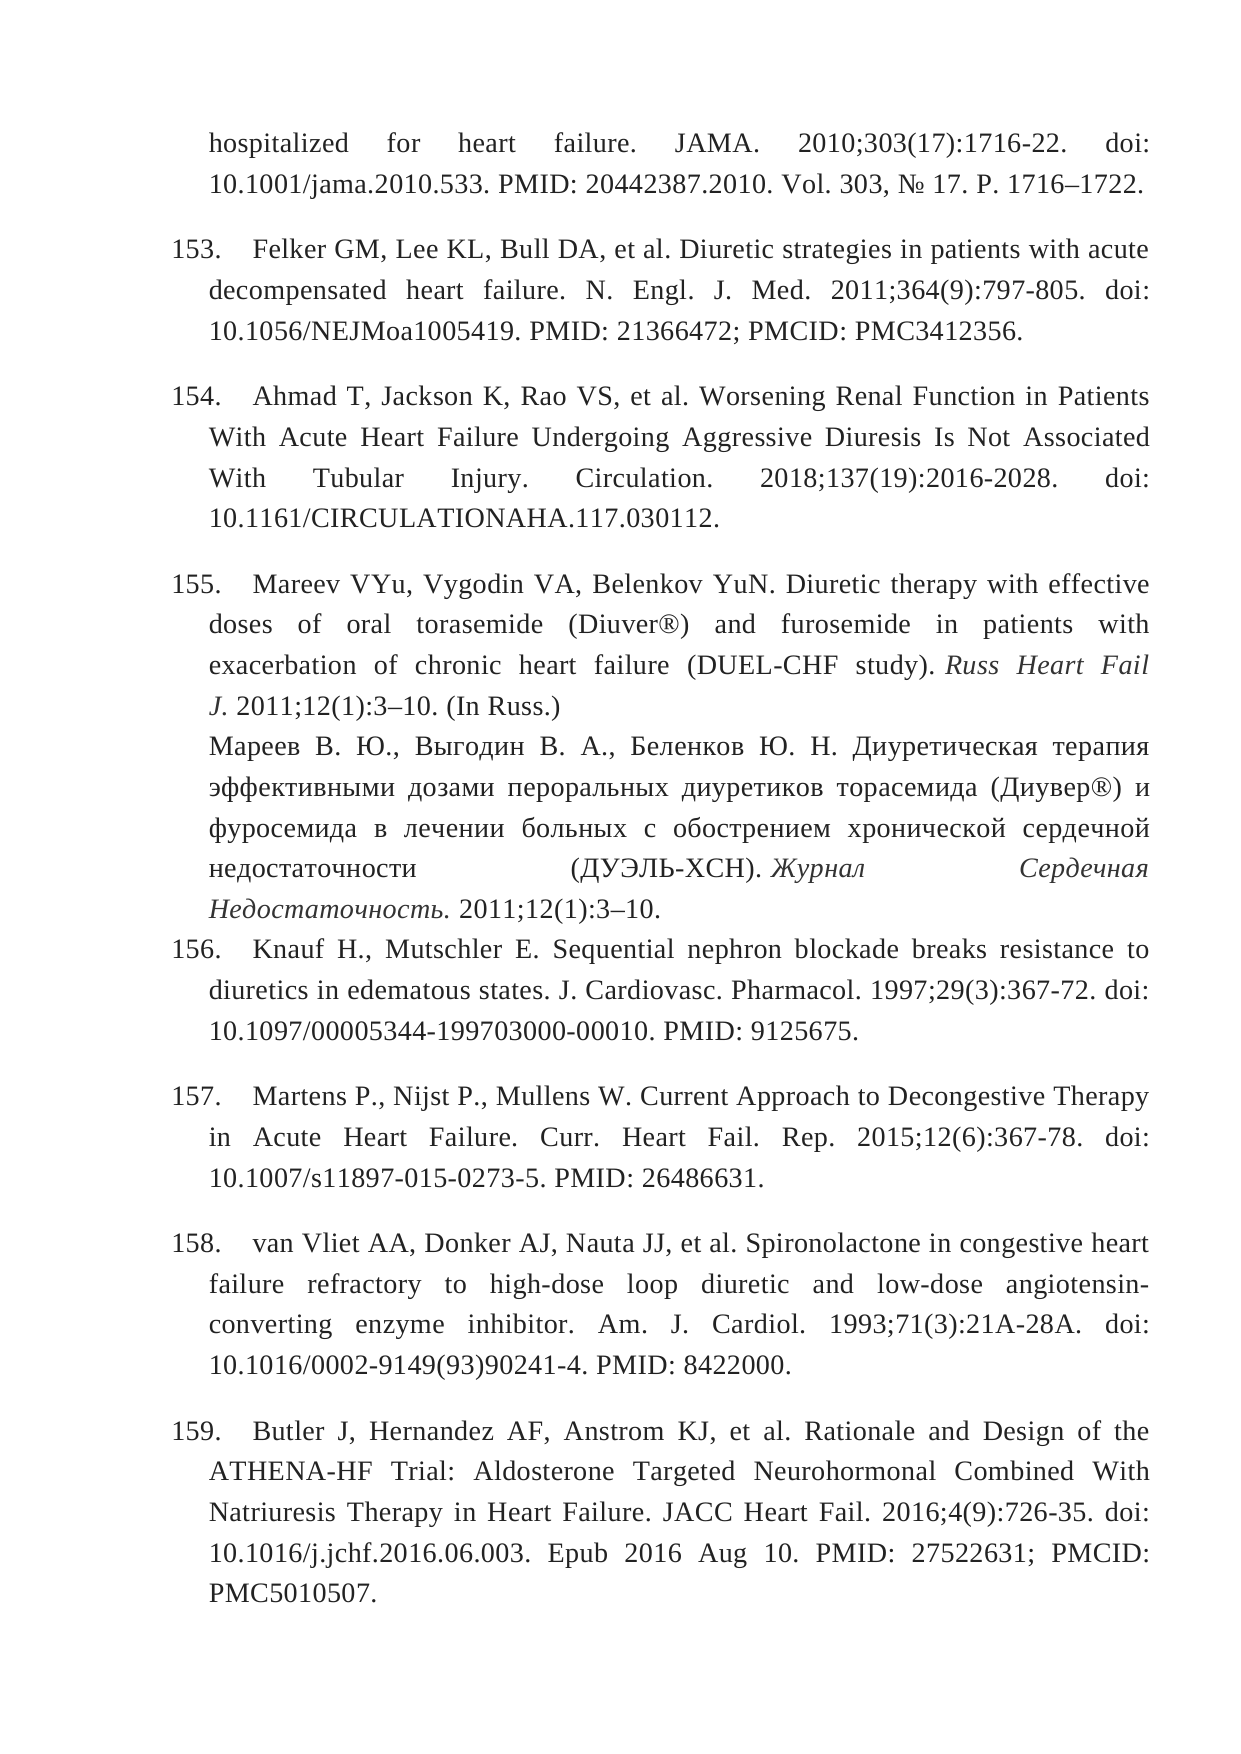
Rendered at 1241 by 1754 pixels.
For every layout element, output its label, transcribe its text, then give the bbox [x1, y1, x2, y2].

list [171, 118, 1152, 199]
list Martens P., Nijst P., Mullens W. Current Approach to Decongestive Therapy in Acute Heart Failure. Curr. Heart Fail. Rep. 2015;12(6):367-78. doi: 10.1007/s11897-015-0273-5. PMID: 26486631. [171, 1071, 1152, 1193]
list Felker GM, Lee KL, Bull DA, et al. Diuretic strategies in patients with acute decompensated heart failure. N. Engl. J. Med. 2011;364(9):797-805. doi: 10.1056/NEJMoa1005419. PMID: 21366472; PMCID: PMC3412356. [171, 224, 1152, 346]
list van Vliet AA, Donker AJ, Nauta JJ, et al. Spironolactone in congestive heart failure refractory to high-dose loop diuretic and low-dose angiotensin-converting enzyme inhibitor. Am. J. Cardiol. 1993;71(3):21A-28A. doi: 10.1016/0002-9149(93)90241-4. PMID: 8422000. [171, 1218, 1152, 1381]
list Butler J, Hernandez AF, Anstrom KJ, et al. Rationale and Design of the ATHENA-HF Trial: Aldosterone Targeted Neurohormonal Combined With Natriuresis Therapy in Heart Failure. JACC Heart Fail. 2016;4(9):726-35. doi: 10.1016/j.jchf.2016.06.003. Epub 2016 Aug 10. PMID: 27522631; PMCID: PMC5010507. [171, 1406, 1152, 1609]
list Ahmad T, Jackson K, Rao VS, et al. Worsening Renal Function in Patients With Acute Heart Failure Undergoing Aggressive Diuresis Is Not Associated With Tubular Injury. Circulation. 2018;137(19):2016-2028. doi: 10.1161/CIRCULATIONAHA.117.030112. [171, 371, 1152, 534]
list Mareev VYu, Vygodin VA, Belenkov YuN. Diuretic therapy with effective doses of oral torasemide (Diuver®) and furosemide in patients with exacerbation of chronic heart failure (DUEL-CHF study). Russ Heart Fail J. 2011;12(1):3–10. (In Russ.) [171, 559, 1152, 721]
text Мареев В. Ю., Выгодин В. А., Беленков Ю. Н. Диуретическая терапия эффективными дозами пероральных диуретиков торасемида (Диувер®) и фуросемида в лечении больных с обострением хронической сердечной недостаточности (ДУЭЛЬ-ХСН). Журнал Сердечная Недостаточность. 2011;12(1):3–10. [208, 721, 1152, 924]
list Knauf H., Mutschler E. Sequential nephron blockade breaks resistance to diuretics in edematous states. J. Cardiovasc. Pharmacol. 1997;29(3):367-72. doi: 10.1097/00005344-199703000-00010. PMID: 9125675. [171, 924, 1152, 1046]
